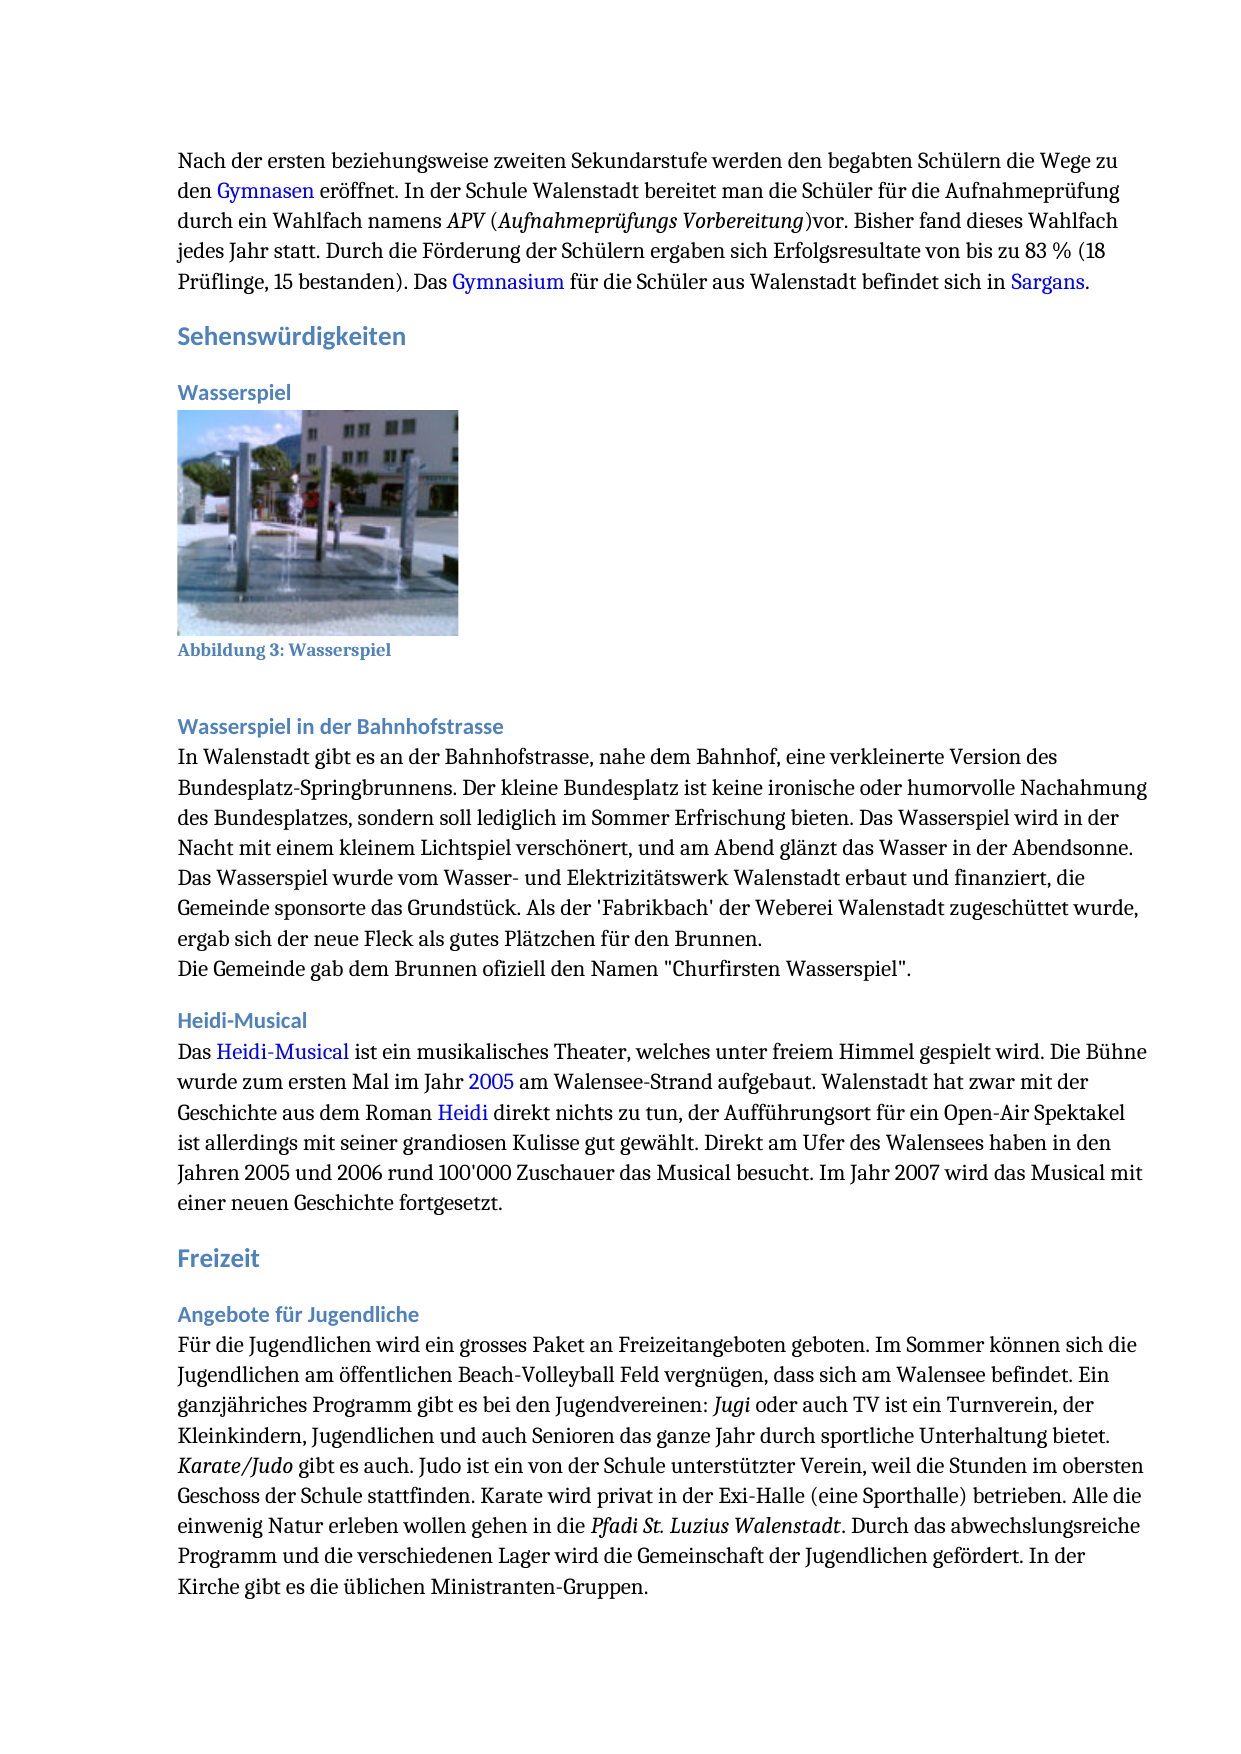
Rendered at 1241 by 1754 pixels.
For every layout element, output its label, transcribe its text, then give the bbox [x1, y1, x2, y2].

subtitle Freizeit [177, 1241, 1152, 1274]
text Die Gemeinde gab dem Brunnen ofiziell den Namen "Churfirsten Wasserspiel". [177, 956, 1152, 982]
text Das Heidi-Musical ist ein musikalisches Theater, welches unter freiem Himmel gespielt wird. Die Bühne wurde zum ersten Mal im Jahr 2005 am Walensee-Strand aufgebaut. Walenstadt hat zwar mit der Geschichte aus dem Roman Heidi direkt nichts zu tun, der Aufführungsort für ein Open-Air Spektakel ist allerdings mit seiner grandiosen Kulisse gut gewählt. Direkt am Ufer des Walensees haben in den Jahren 2005 und 2006 rund 100'000 Zuschauer das Musical besucht. Im Jahr 2007 wird das Musical mit einer neuen Geschichte fortgesetzt. [177, 1039, 1152, 1216]
text Abbildung 3: Wasserspiel [177, 639, 1152, 661]
picture [177, 410, 459, 636]
subtitle Angebote für Jugendliche [177, 1300, 1152, 1328]
subtitle Wasserspiel [177, 378, 1152, 406]
subtitle Sehenswürdigkeiten [177, 319, 1152, 353]
text Für die Jugendlichen wird ein grosses Paket an Freizeitangeboten geboten. Im Sommer können sich die Jugendlichen am öffentlichen Beach-Volleyball Feld vergnügen, dass sich am Walensee befindet. Ein ganzjähriches Programm gibt es bei den Jugendvereinen: Jugi oder auch TV ist ein Turnverein, der Kleinkindern, Jugendlichen und auch Senioren das ganze Jahr durch sportliche Unterhaltung bietet. Karate/Judo gibt es auch. Judo ist ein von der Schule unterstützter Verein, weil die Stunden im obersten Geschoss der Schule stattfinden. Karate wird privat in der Exi-Halle (eine Sporthalle) betrieben. Alle die einwenig Natur erleben wollen gehen in die Pfadi St. Luzius Walenstadt. Durch das abwechslungsreiche Programm und die verschiedenen Lager wird die Gemeinschaft der Jugendlichen gefördert. In der Kirche gibt es die üblichen Ministranten-Gruppen. [177, 1332, 1152, 1600]
text In Walenstadt gibt es an der Bahnhofstrasse, nahe dem Bahnhof, eine verkleinerte Version des Bundesplatz-Springbrunnens. Der kleine Bundesplatz ist keine ironische oder humorvolle Nachahmung des Bundesplatzes, sondern soll lediglich im Sommer Erfrischung bieten. Das Wasserspiel wird in der Nacht mit einem kleinem Lichtspiel verschönert, und am Abend glänzt das Wasser in der Abendsonne. Das Wasserspiel wurde vom Wasser- und Elektrizitätswerk Walenstadt erbaut und finanziert, die Gemeinde sponsorte das Grundstück. Als der 'Fabrikbach' der Weberei Walenstadt zugeschüttet wurde, ergab sich der neue Fleck als gutes Plätzchen für den Brunnen. [177, 744, 1152, 952]
subtitle Heidi-Musical [177, 1007, 1152, 1035]
subtitle Wasserspiel in der Bahnhofstrasse [177, 712, 1152, 740]
text Nach der ersten beziehungsweise zweiten Sekundarstufe werden den begabten Schülern die Wege zu den Gymnasen eröffnet. In der Schule Walenstadt bereitet man die Schüler für die Aufnahmeprüfung durch ein Wahlfach namens APV (Aufnahmeprüfungs Vorbereitung)vor. Bisher fand dieses Wahlfach jedes Jahr statt. Durch die Förderung der Schülern ergaben sich Erfolgsresultate von bis zu 83 % (18 Prüflinge, 15 bestanden). Das Gymnasium für die Schüler aus Walenstadt befindet sich in Sargans. [177, 148, 1152, 295]
